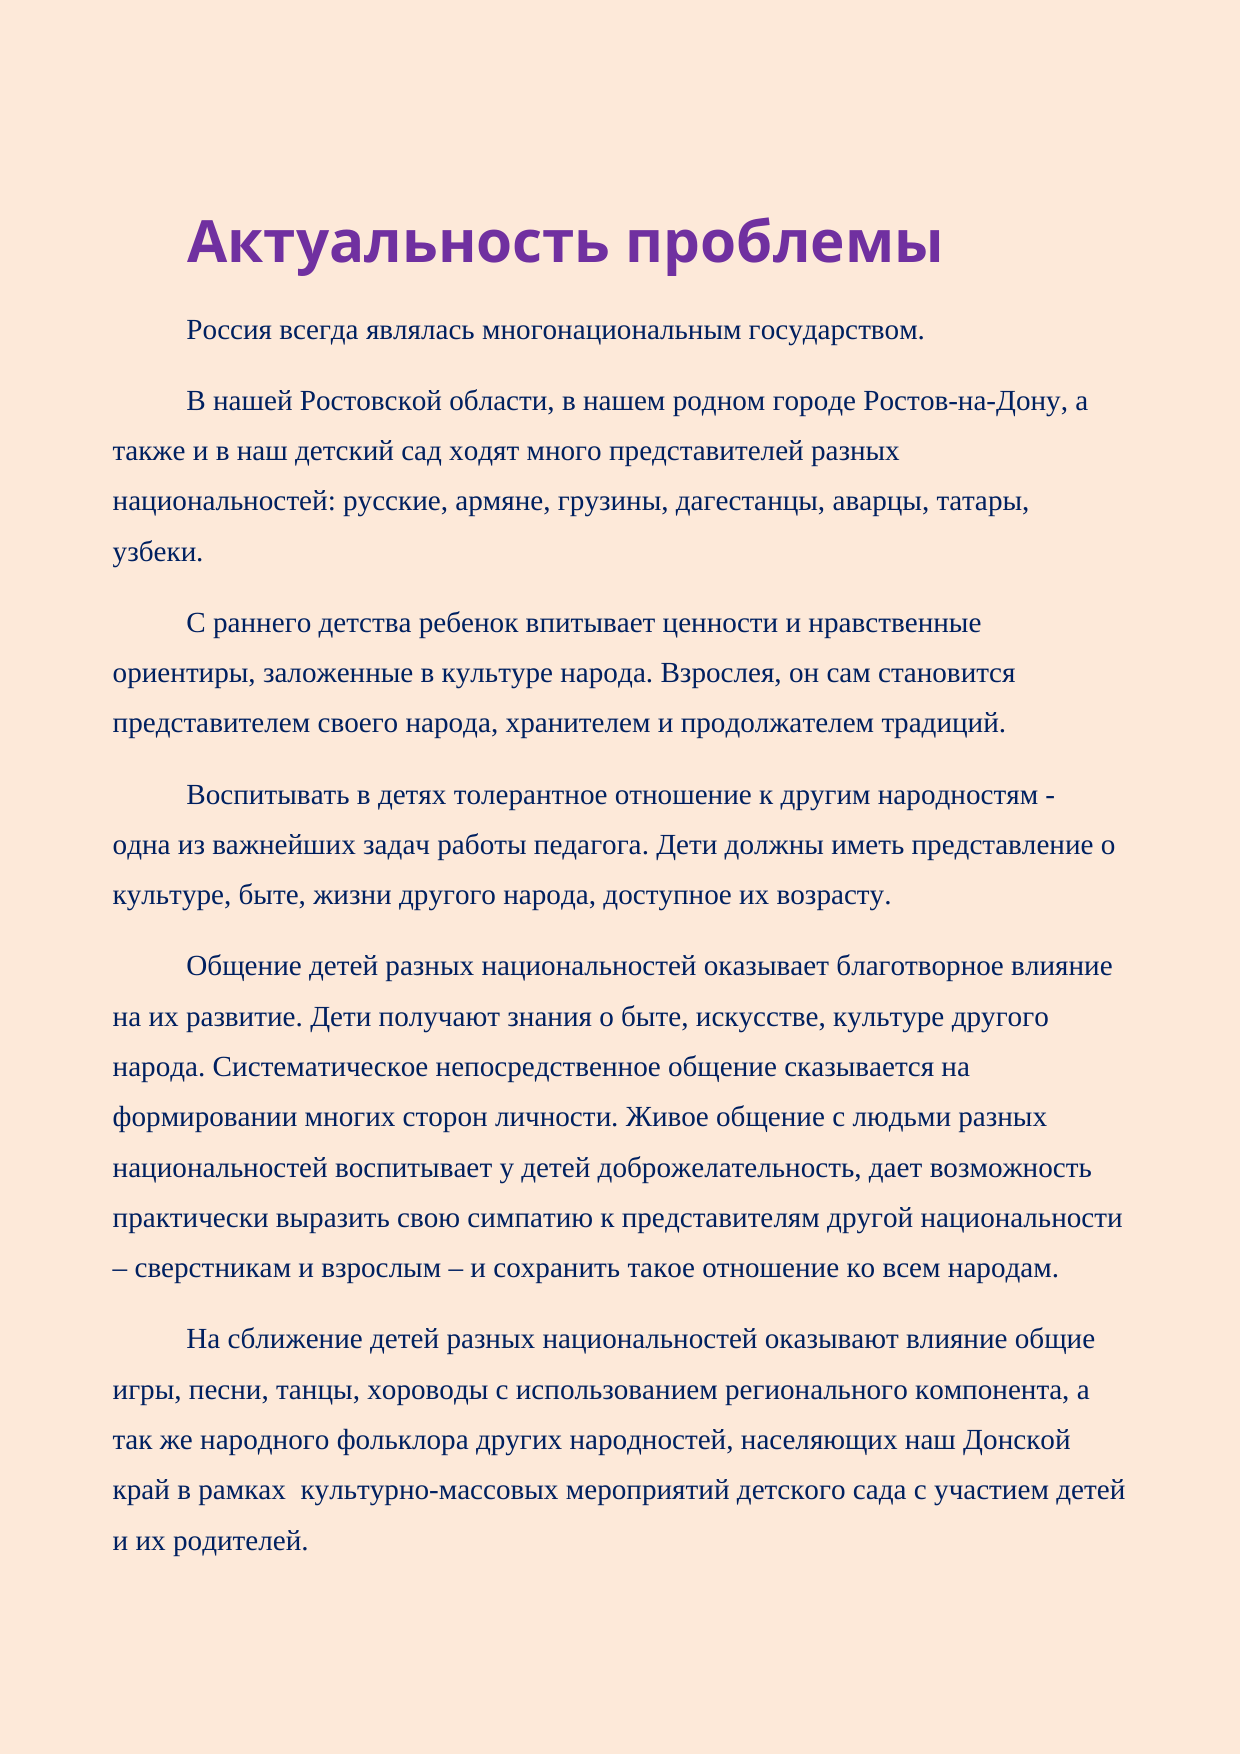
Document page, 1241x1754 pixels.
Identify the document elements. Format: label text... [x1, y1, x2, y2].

list Актуальность проблемы [187, 199, 1128, 279]
text С раннего детства ребенок впитывает ценности и нравственные ориентиры, заложенные в культуре народа. Взрослея, он сам становится представителем своего народа, хранителем и продолжателем традиций. [112, 605, 1128, 739]
text Общение детей разных национальностей оказывает благотворное влияние на их развитие. Дети получают знания о быте, искусстве, культуре другого народа. Систематическое непосредственное общение сказывается на формировании многих сторон личности. Живое общение с людьми разных национальностей воспитывает у детей доброжелательность, дает возможность практически выразить свою симпатию к представителям другой национальности – сверстникам и взрослым – и сохранить такое отношение ко всем народам. [112, 948, 1128, 1284]
text Воспитывать в детях толерантное отношение к другим народностям - одна из важнейших задач работы педагога. Дети должны иметь представление о культуре, быте, жизни другого народа, доступное их возрасту. [112, 777, 1128, 911]
text Россия всегда являлась многонациональным государством. [112, 312, 1128, 345]
text В нашей Ростовской области, в нашем родном городе Ростов-на-Дону, а также и в наш детский сад ходят много представителей разных национальностей: русские, армяне, грузины, дагестанцы, аварцы, татары, узбеки. [112, 383, 1128, 567]
text На сближение детей разных национальностей оказывают влияние общие игры, песни, танцы, хороводы с использованием регионального компонента, а так же народного фольклора других народностей, населяющих наш Донской край в рамках культурно-массовых мероприятий детского сада с участием детей и их родителей. [112, 1322, 1128, 1556]
